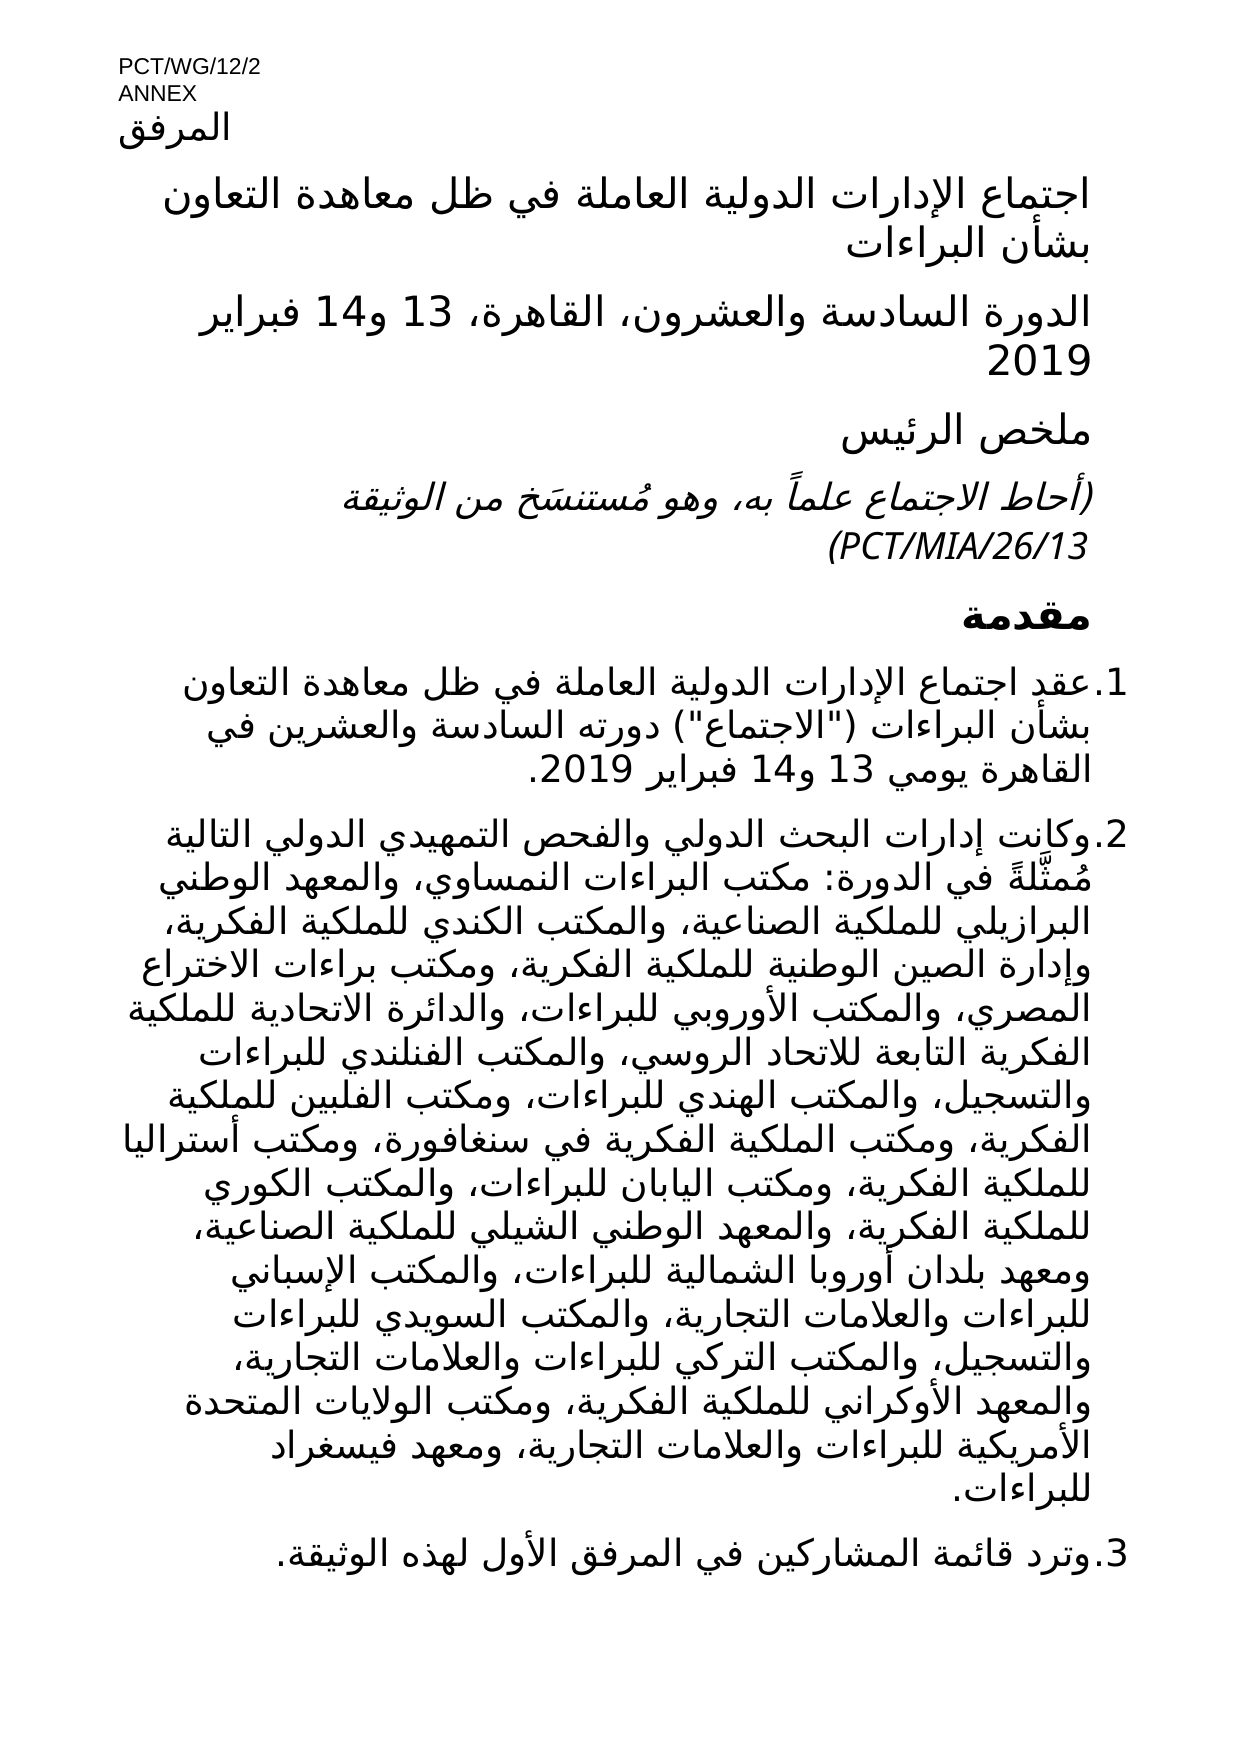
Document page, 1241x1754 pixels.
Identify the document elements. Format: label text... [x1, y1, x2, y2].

text الدورة السادسة والعشرون، القاهرة، 13 و14 فبراير 2019 [118, 288, 1092, 385]
text اجتماع الإدارات الدولية العاملة في ظل معاهدة التعاون بشأن البراءات [118, 170, 1092, 267]
text ملخص الرئيس [118, 406, 1092, 455]
list وكانت إدارات البحث الدولي والفحص التمهيدي الدولي التالية مُمثَّلةً في الدورة: مكتب البراءات النمساوي، والمعهد الوطني البرازيلي للملكية الصناعية، والمكتب الكندي للملكية الفكرية، وإدارة الصين الوطنية للملكية الفكرية، ومكتب براءات الاختراع المصري، والمكتب الأوروبي للبراءات، والدائرة الاتحادية للملكية الفكرية التابعة للاتحاد الروسي، والمكتب الفنلندي للبراءات والتسجيل، والمكتب الهندي للبراءات، ومكتب الفلبين للملكية الفكرية، ومكتب الملكية الفكرية في سنغافورة، ومكتب أستراليا للملكية الفكرية، ومكتب اليابان للبراءات، والمكتب الكوري للملكية الفكرية، والمعهد الوطني الشيلي للملكية الصناعية، ومعهد بلدان أوروبا الشمالية للبراءات، والمكتب الإسباني للبراءات والعلامات التجارية، والمكتب السويدي للبراءات والتسجيل، والمكتب التركي للبراءات والعلامات التجارية، والمعهد الأوكراني للملكية الفكرية، ومكتب الولايات المتحدة الأمريكية للبراءات والعلامات التجارية، ومعهد فيسغراد للبراءات. [118, 812, 1093, 1511]
list وترد قائمة المشاركين في المرفق الأول لهذه الوثيقة. [118, 1531, 1093, 1575]
subtitle مقدمة [118, 591, 1092, 639]
text (أحاط الاجتماع علماً به، وهو مُستنسَخ من الوثيقة PCT/MIA/26/13) [118, 476, 1092, 570]
list عقد اجتماع الإدارات الدولية العاملة في ظل معاهدة التعاون بشأن البراءات ("الاجتماع") دورته السادسة والعشرين في القاهرة يومي 13 و14 فبراير 2019. [118, 660, 1093, 791]
